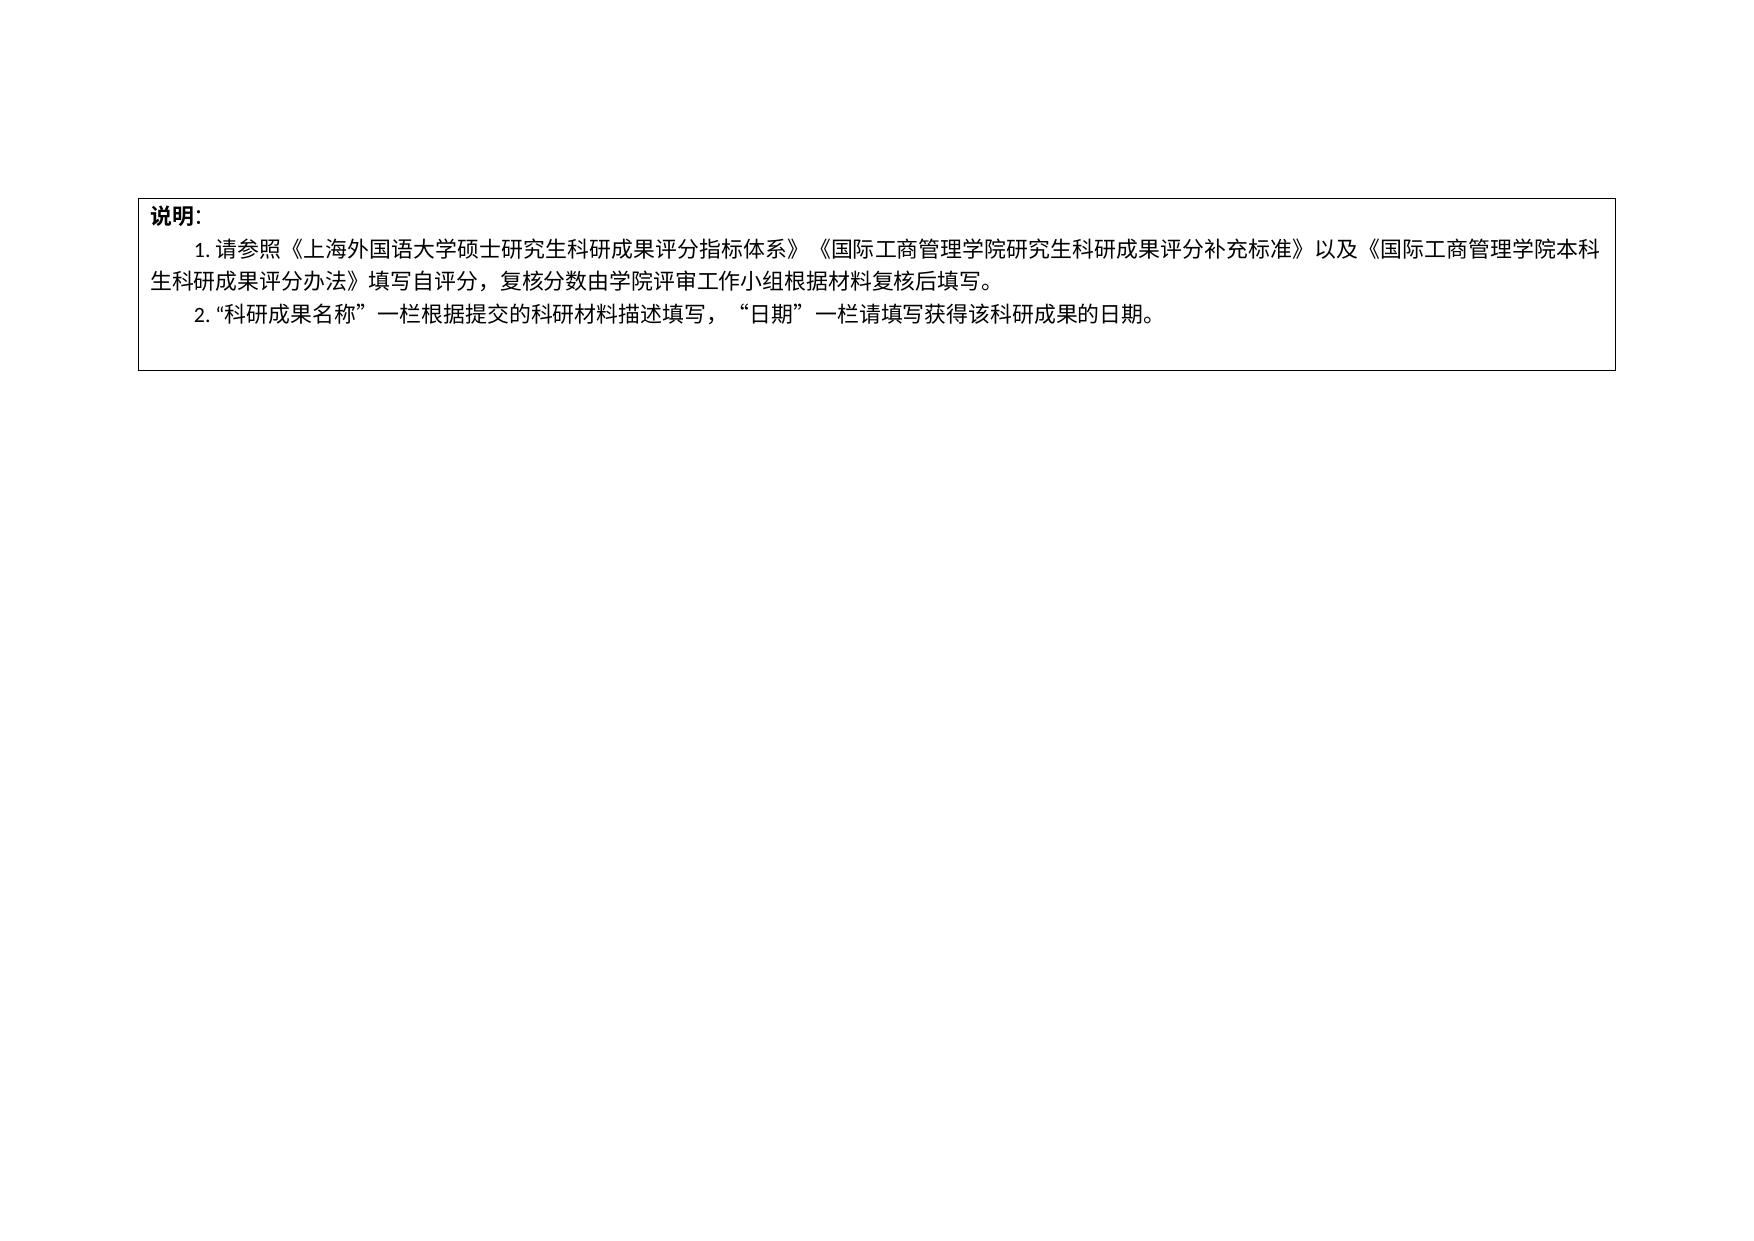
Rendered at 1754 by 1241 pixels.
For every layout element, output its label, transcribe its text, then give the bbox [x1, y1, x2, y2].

table_cell 说明： 1. 请参照《上海外国语大学硕士研究生科研成果评分指标体系》《国际工商管理学院研究生科研成果评分补充标准》以及《国际工商管理学院本科生科研成果评分办法》填写自评分，复核分数由学院评审工作小组根据材料复核后填写。 2. “科研成果名称”一栏根据提交的科研材料描述填写，“日期”一栏请填写获得该科研成果的日期。 [139, 199, 1615, 369]
